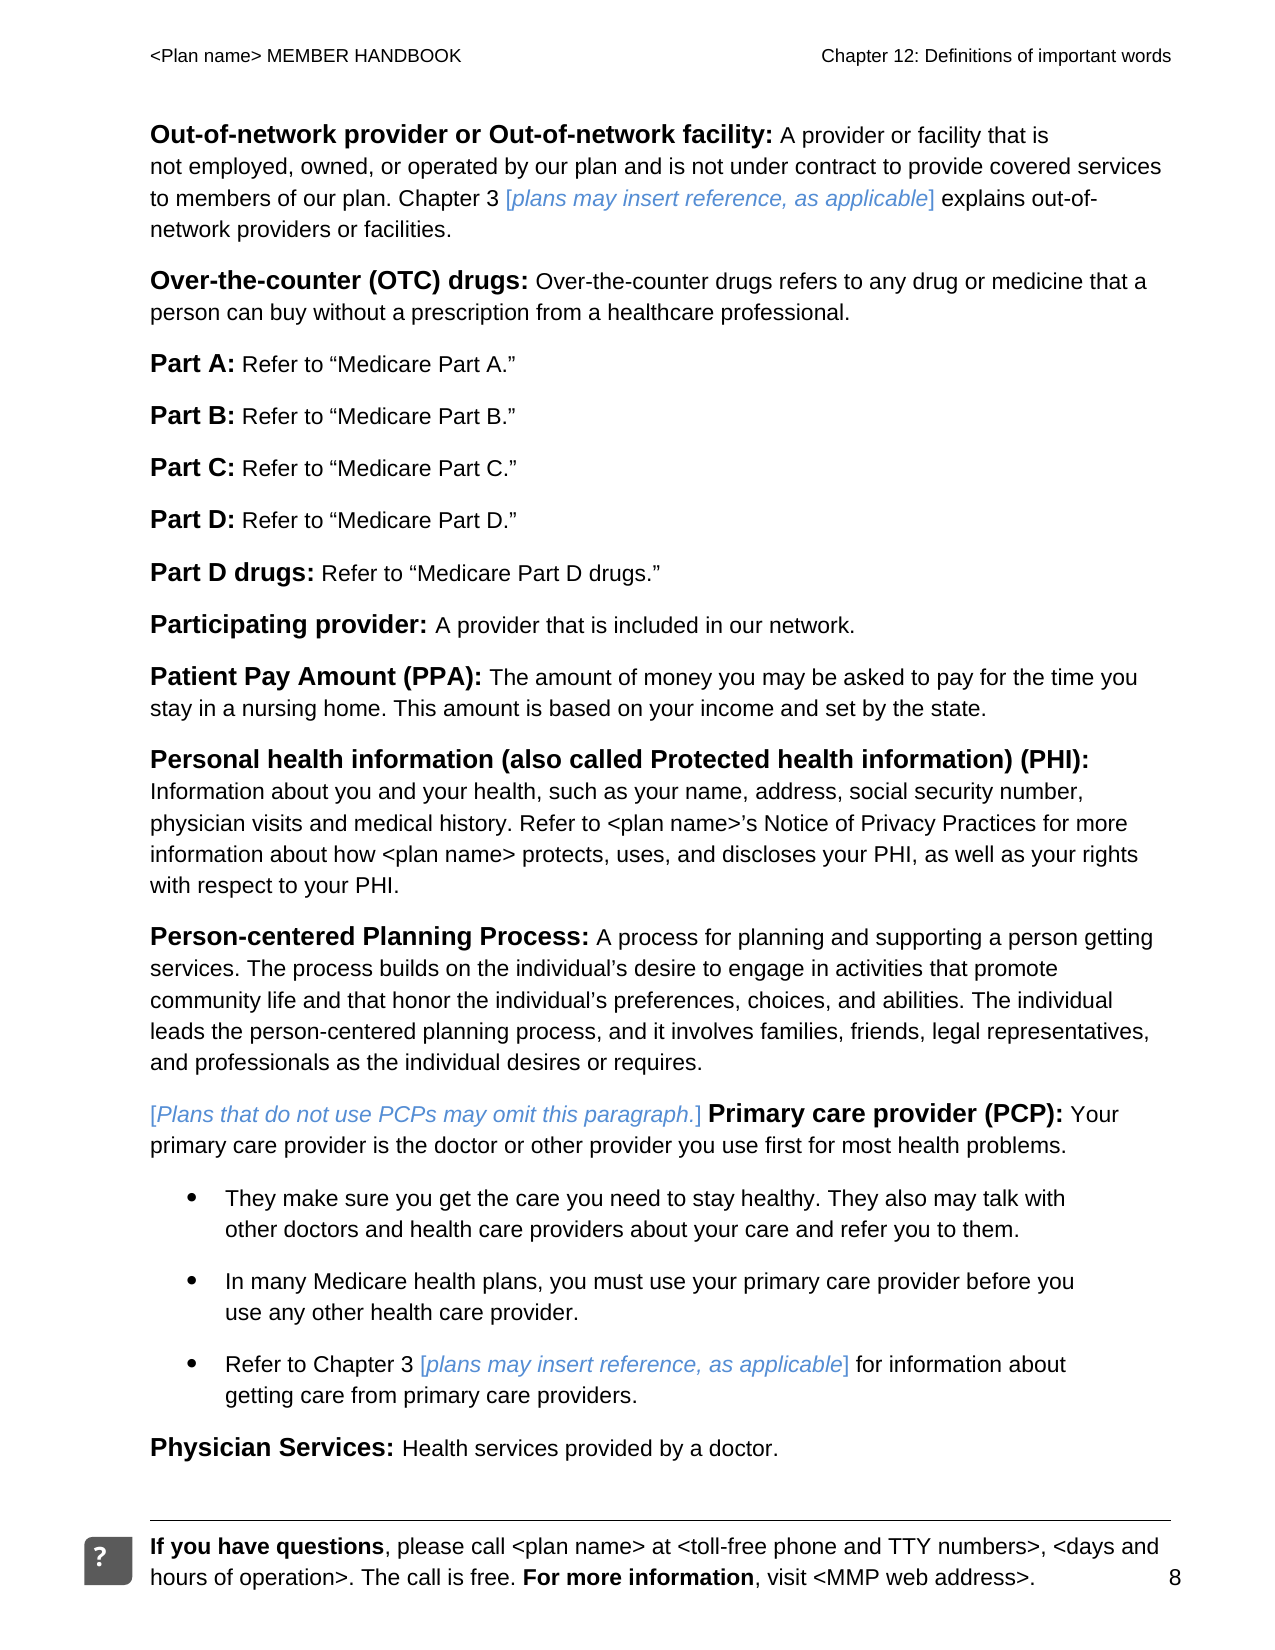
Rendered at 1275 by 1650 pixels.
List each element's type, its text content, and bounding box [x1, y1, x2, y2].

list They make sure you get the care you need to stay healthy. They also may talk with other doctors and health care providers about your care and refer you to them. [187, 1181, 1096, 1243]
list In many Medicare health plans, you must use your primary care provider before you use any other health care provider. [187, 1264, 1096, 1327]
subtitle Patient Pay Amount (PPA): The amount of money you may be asked to pay for the time you stay in a nursing home. This amount is based on your income and set by the state. [150, 660, 1171, 723]
subtitle Part B: Refer to “Medicare Part B.” [150, 400, 1171, 431]
subtitle Part D: Refer to “Medicare Part D.” [150, 504, 1171, 535]
subtitle Physician Services: Health services provided by a doctor. [150, 1431, 1171, 1462]
subtitle Over-the-counter (OTC) drugs: Over-the-counter drugs refers to any drug or medicine that a person can buy without a prescription from a healthcare professional. [150, 264, 1171, 327]
list Refer to Chapter 3 [plans may insert reference, as applicable] for information about getting care from primary care providers. [187, 1348, 1096, 1410]
subtitle Participating provider: A provider that is included in our network. [150, 608, 1171, 639]
subtitle Personal health information (also called Protected health information) (PHI): Information about you and your health, such as your name, address, social security number, physician visits and medical history. Refer to <plan name>’s Notice of Privacy Practices for more information about how <plan name> protects, uses, and discloses your PHI, as well as your rights with respect to your PHI. [150, 743, 1171, 900]
subtitle Part A: Refer to “Medicare Part A.” [150, 348, 1171, 379]
subtitle Out-of-network provider or Out-of-network facility: A provider or facility that is not employed, owned, or operated by our plan and is not under contract to provide covered services to members of our plan. Chapter 3 [plans may insert reference, as applicable] explains out-of-network providers or facilities. [150, 118, 1171, 243]
subtitle [Plans that do not use PCPs may omit this paragraph.] Primary care provider (PCP): Your primary care provider is the doctor or other provider you use first for most health problems. [150, 1098, 1171, 1160]
subtitle Part D drugs: Refer to “Medicare Part D drugs.” [150, 556, 1171, 587]
subtitle Part C: Refer to “Medicare Part C.” [150, 452, 1171, 483]
subtitle Person-centered Planning Process: A process for planning and supporting a person getting services. The process builds on the individual’s desire to engage in activities that promote community life and that honor the individual’s preferences, choices, and abilities. The individual leads the person-centered planning process, and it involves families, friends, legal representatives, and professionals as the individual desires or requires. [150, 921, 1171, 1077]
